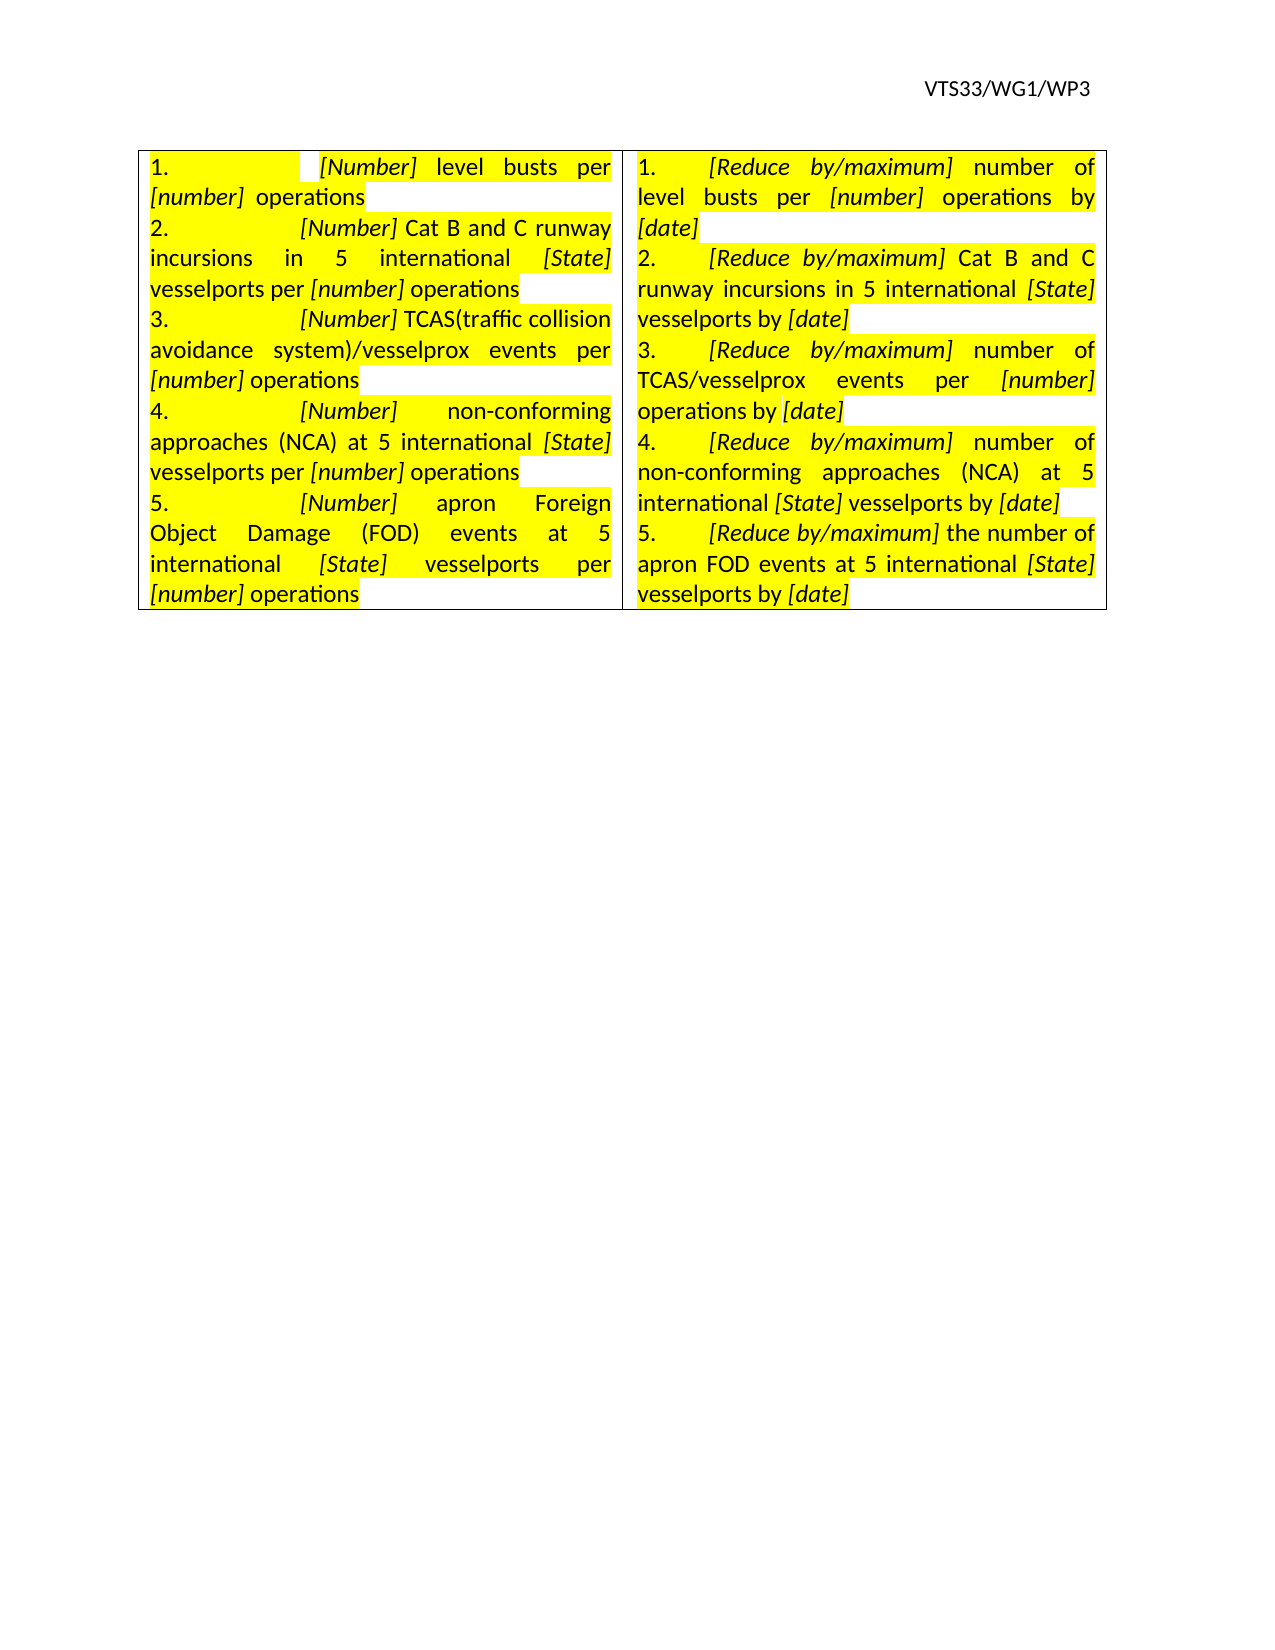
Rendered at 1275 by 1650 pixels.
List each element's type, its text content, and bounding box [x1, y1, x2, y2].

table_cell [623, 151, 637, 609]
table_cell [Reduce by/maximum] number of level busts per [number] operations by [date] [Reduce by/maximum] Cat B and C runway incursions in 5 international [State] vesselports by [date] [Reduce by/maximum] number of TCAS/vesselprox events per [number] operations by [date] [Reduce by/maximum] number of non-conforming approaches (NCA) at 5 international [State] vesselports by [date] [Reduce by/maximum] the number of apron FOD events at 5 international [State] vesselports by [date] [699, 151, 1106, 609]
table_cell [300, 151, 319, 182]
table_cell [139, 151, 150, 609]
table_cell [Number] level busts per [number] operations [Number] Cat B and C runway incursions in 5 international [State] vesselports per [number] operations [Number] TCAS(traffic collision avoidance system)/vesselprox events per [number] operations [Number] non-conforming approaches (NCA) at 5 international [State] vesselports per [number] operations [Number] apron Foreign Object Damage (FOD) events at 5 international [State] vesselports per [number] operations [359, 151, 622, 609]
